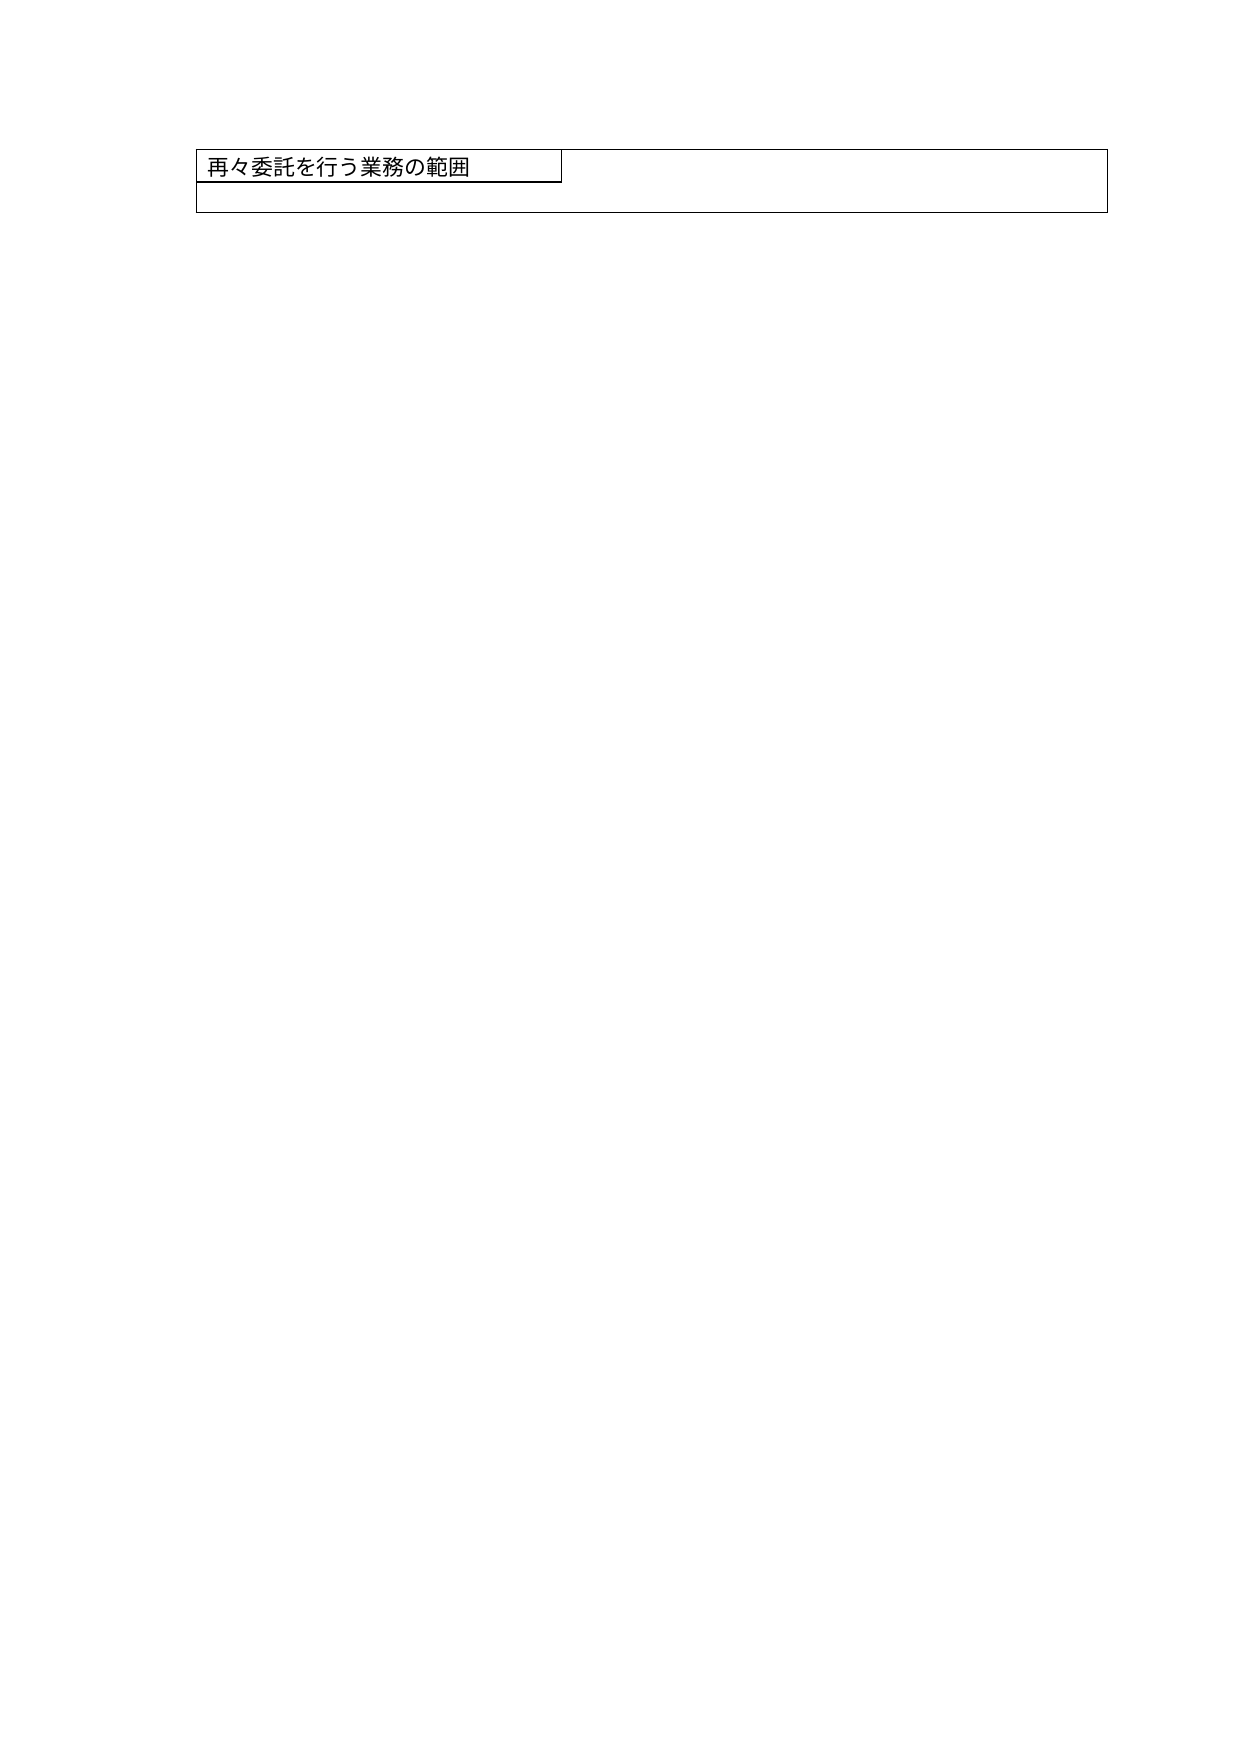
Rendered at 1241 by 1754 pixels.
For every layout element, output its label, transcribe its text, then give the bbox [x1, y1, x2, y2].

table_cell 再々委託を行う業務の範囲 [197, 150, 561, 181]
table_cell [562, 150, 1107, 181]
table_cell [197, 181, 1107, 212]
